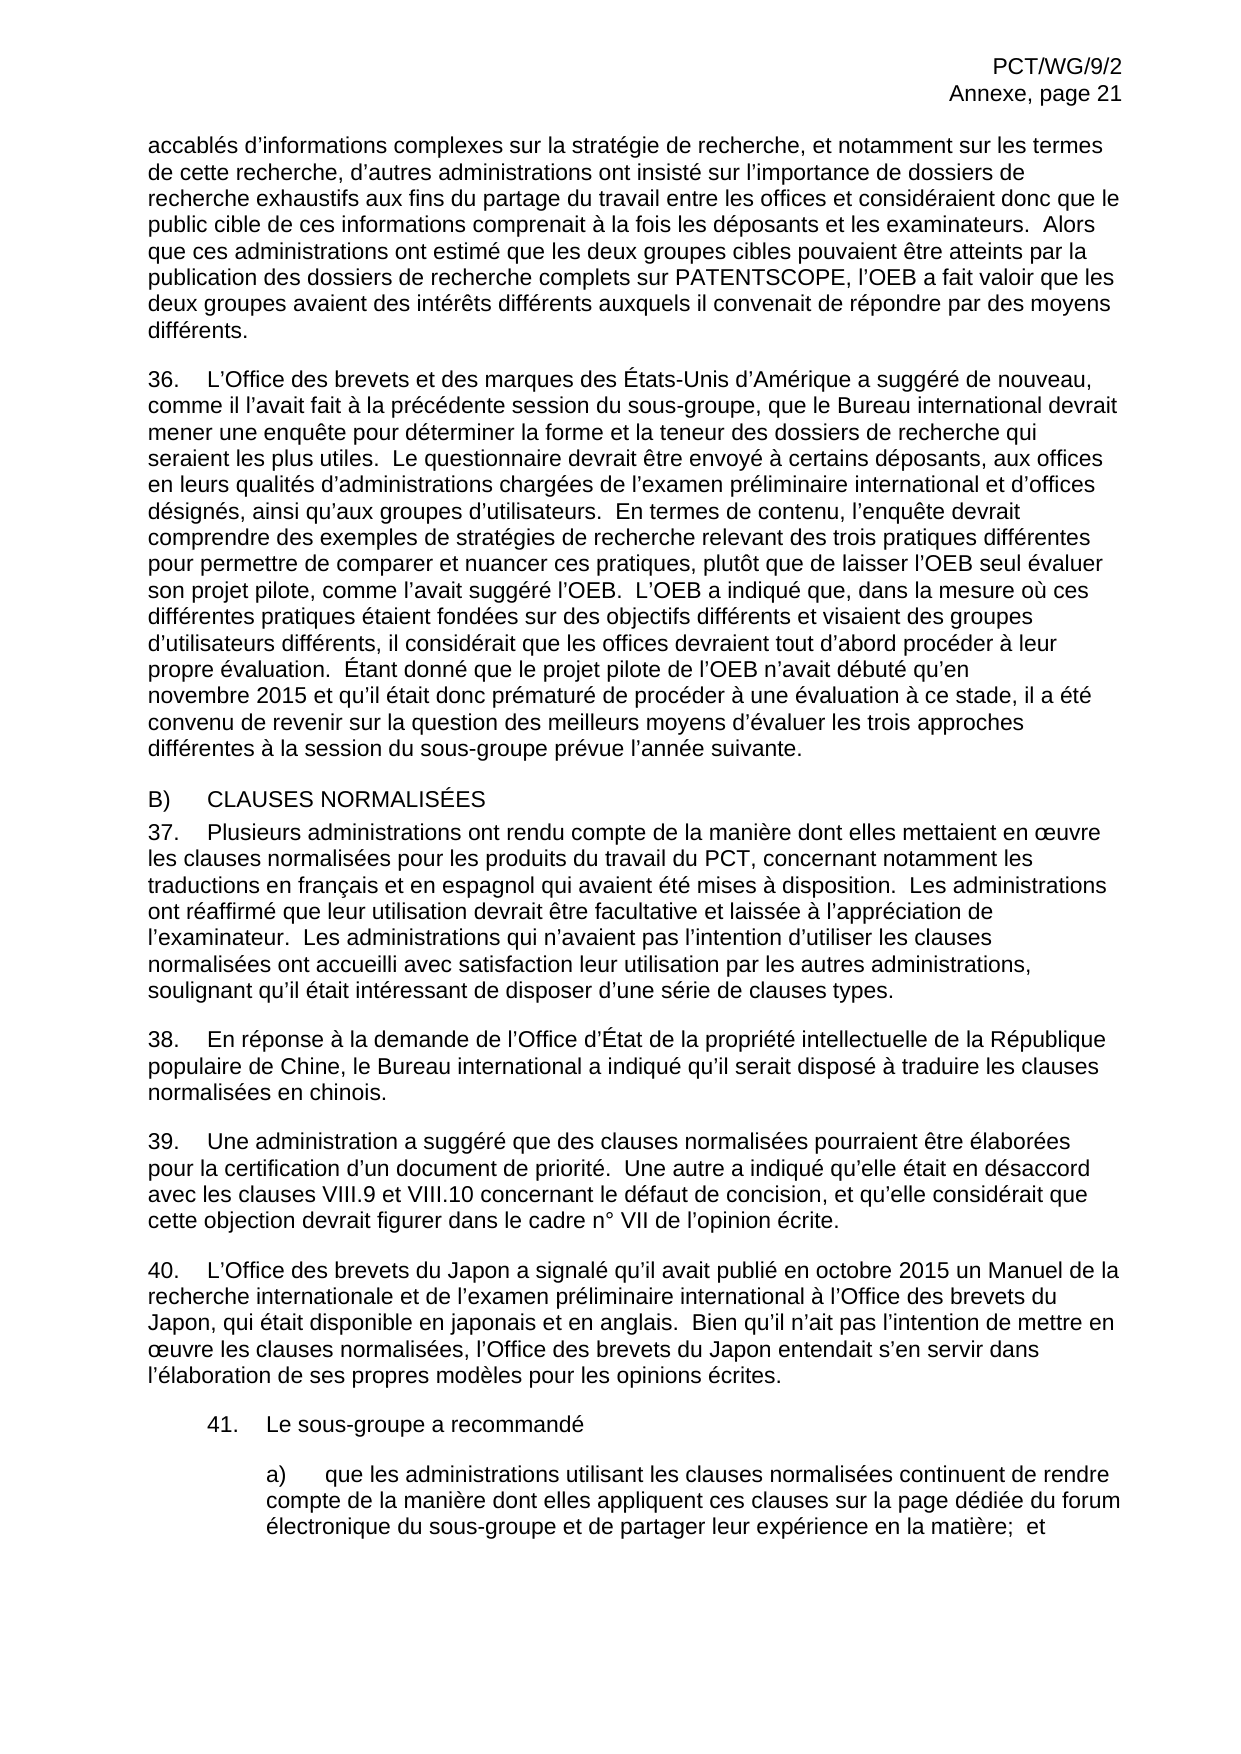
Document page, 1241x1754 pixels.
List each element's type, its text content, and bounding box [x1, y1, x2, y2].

text Plusieurs administrations ont rendu compte de la manière dont elles mettaient en œuvre les clauses normalisées pour les produits du travail du PCT, concernant notamment les traductions en français et en espagnol qui avaient été mises à disposition. Les administrations ont réaffirmé que leur utilisation devrait être facultative et laissée à l’appréciation de l’examinateur. Les administrations qui n’avaient pas l’intention d’utiliser les clauses normalisées ont accueilli avec satisfaction leur utilisation par les autres administrations, soulignant qu’il était intéressant de disposer d’une série de clauses types. [148, 819, 1122, 1003]
text Le sous-groupe a recommandé [207, 1411, 1122, 1438]
subtitle b) Clauses normalisées [148, 786, 1122, 813]
text En réponse à la demande de l’Office d’État de la propriété intellectuelle de la République populaire de Chine, le Bureau international a indiqué qu’il serait disposé à traduire les clauses normalisées en chinois. [148, 1026, 1122, 1105]
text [148, 132, 1122, 343]
text Une administration a suggéré que des clauses normalisées pourraient être élaborées pour la certification d’un document de priorité. Une autre a indiqué qu’elle était en désaccord avec les clauses VIII.9 et VIII.10 concernant le défaut de concision, et qu’elle considérait que cette objection devrait figurer dans le cadre n° VII de l’opinion écrite. [148, 1128, 1122, 1234]
text L’Office des brevets du Japon a signalé qu’il avait publié en octobre 2015 un Manuel de la recherche internationale et de l’examen préliminaire international à l’Office des brevets du Japon, qui était disponible en japonais et en anglais. Bien qu’il n’ait pas l’intention de mettre en œuvre les clauses normalisées, l’Office des brevets du Japon entendait s’en servir dans l’élaboration de ses propres modèles pour les opinions écrites. [148, 1257, 1122, 1388]
text L’Office des brevets et des marques des États-Unis d’Amérique a suggéré de nouveau, comme il l’avait fait à la précédente session du sous-groupe, que le Bureau international devrait mener une enquête pour déterminer la forme et la teneur des dossiers de recherche qui seraient les plus utiles. Le questionnaire devrait être envoyé à certains déposants, aux offices en leurs qualités d’administrations chargées de l’examen préliminaire international et d’offices désignés, ainsi qu’aux groupes d’utilisateurs. En termes de contenu, l’enquête devrait comprendre des exemples de stratégies de recherche relevant des trois pratiques différentes pour permettre de comparer et nuancer ces pratiques, plutôt que de laisser l’OEB seul évaluer son projet pilote, comme l’avait suggéré l’OEB. L’OEB a indiqué que, dans la mesure où ces différentes pratiques étaient fondées sur des objectifs différents et visaient des groupes d’utilisateurs différents, il considérait que les offices devraient tout d’abord procéder à leur propre évaluation. Étant donné que le projet pilote de l’OEB n’avait débuté qu’en novembre 2015 et qu’il était donc prématuré de procéder à une évaluation à ce stade, il a été convenu de revenir sur la question des meilleurs moyens d’évaluer les trois approches différentes à la session du sous-groupe prévue l’année suivante. [148, 366, 1122, 761]
list que les administrations utilisant les clauses normalisées continuent de rendre compte de la manière dont elles appliquent ces clauses sur la page dédiée du forum électronique du sous-groupe et de partager leur expérience en la matière; et [266, 1461, 1122, 1539]
